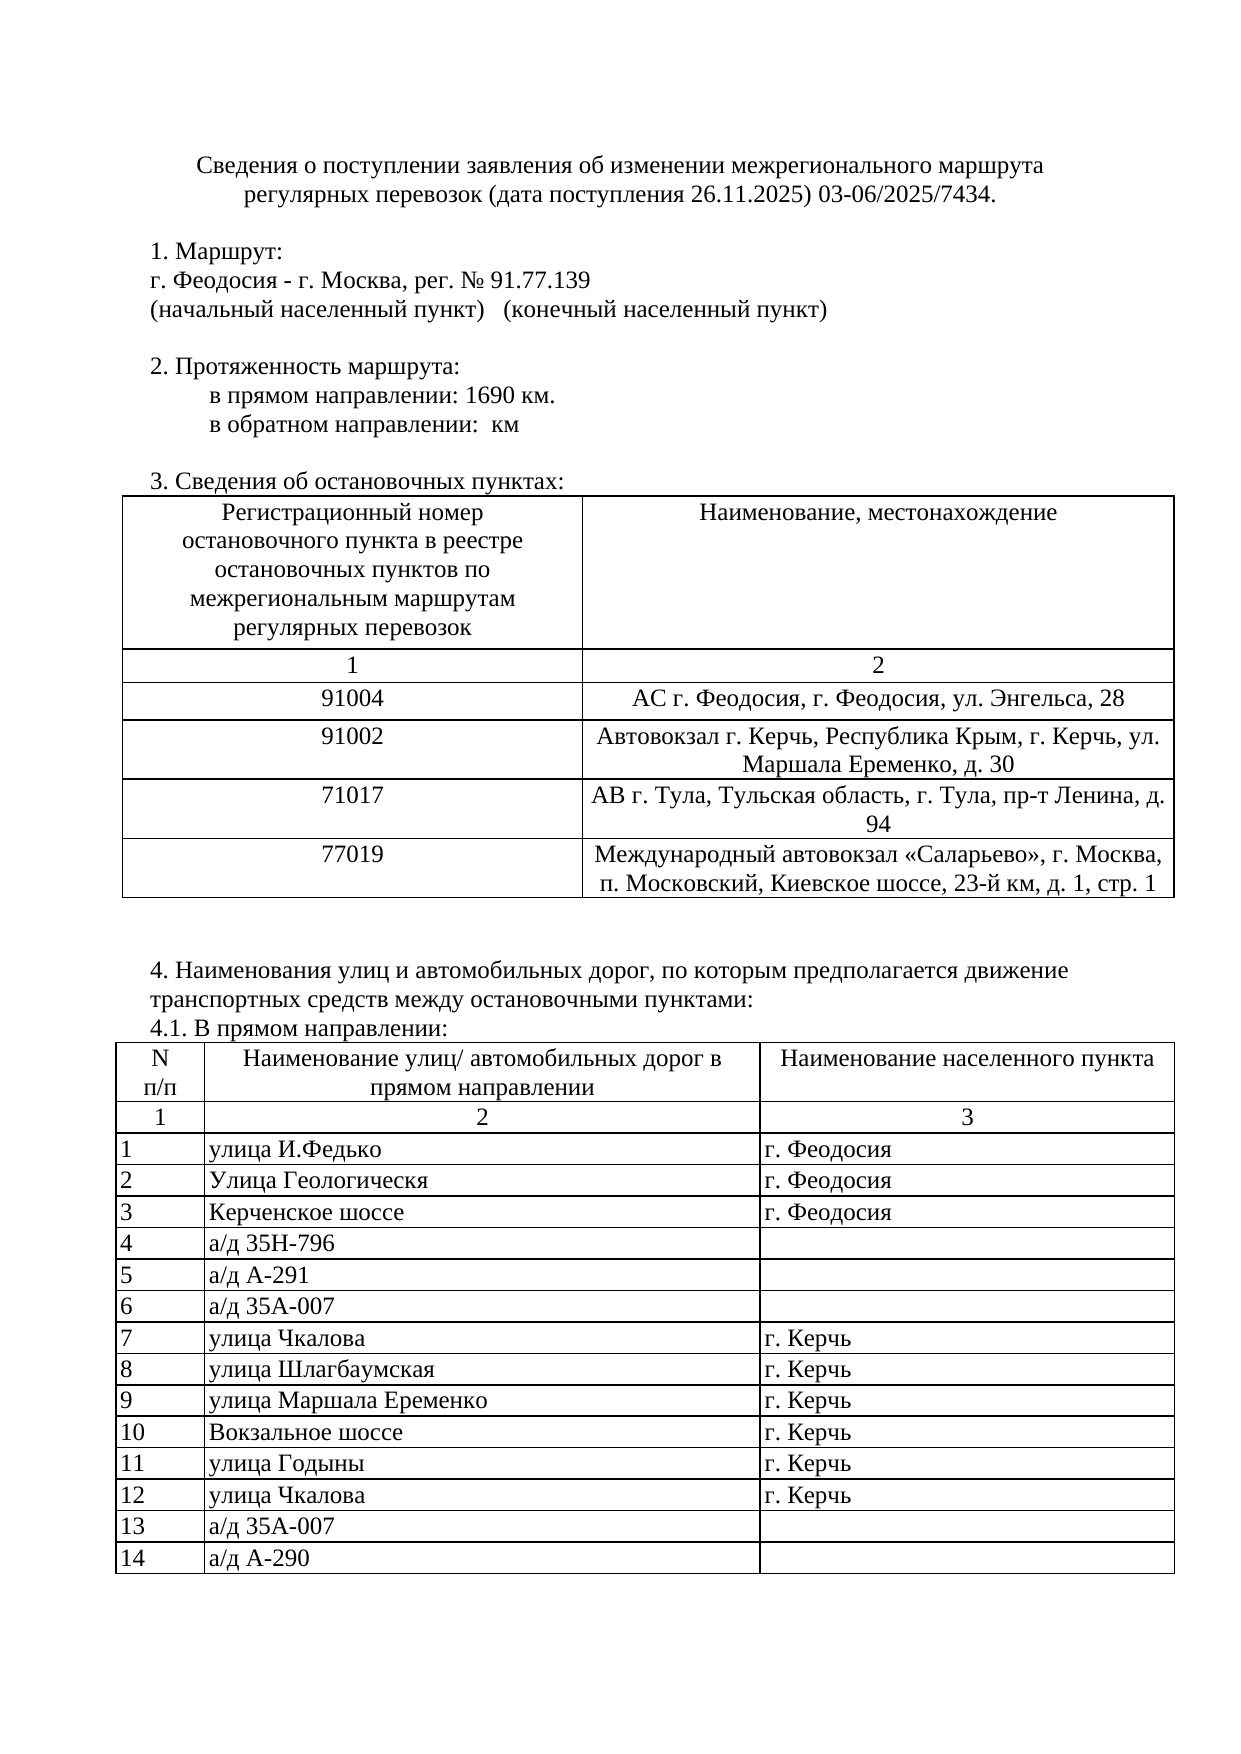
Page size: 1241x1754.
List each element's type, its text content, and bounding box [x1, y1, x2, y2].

table_cell 71017 [123, 780, 582, 837]
text в прямом направлении: 1690 км. [150, 380, 1090, 409]
text г. Феодосия - г. Москва, рег. № 91.77.139 [150, 265, 1090, 294]
text Сведения о поступлении заявления об изменении межрегионального маршрута регулярных перевозок (дата поступления 26.11.2025) 03-06/2025/7434. [150, 150, 1090, 207]
table_cell г. Керчь [761, 1417, 1174, 1447]
table_cell г. Феодосия [761, 1134, 1174, 1164]
table_cell Улица Геологическя [205, 1165, 759, 1195]
table_cell Автовокзал г. Керчь, Республика Крым, г. Керчь, ул. Маршала Еременко, д. 30 [583, 721, 1173, 778]
table_cell 9 [117, 1386, 204, 1415]
table_cell 3 [117, 1197, 204, 1227]
table_cell 10 [117, 1417, 204, 1447]
table_cell 2 [205, 1102, 759, 1132]
text в обратном направлении: км [150, 409, 1090, 437]
table_header Наименование улиц/ автомобильных дорог в прямом направлении [205, 1043, 759, 1101]
table_cell а/д 35А-007 [205, 1511, 759, 1541]
table_cell а/д А-291 [205, 1260, 759, 1289]
table_cell 5 [117, 1260, 204, 1289]
table_cell улица И.Федько [205, 1134, 759, 1164]
table_header Наименование населенного пункта [761, 1043, 1174, 1101]
text 2. Протяженность маршрута: [150, 351, 1090, 380]
text 4. Наименования улиц и автомобильных дорог, по которым предполагается движение транспортных средств между остановочными пунктами: [150, 956, 1090, 1013]
table_cell 2 [117, 1165, 204, 1195]
table_cell г. Керчь [761, 1480, 1174, 1510]
table_cell 6 [117, 1291, 204, 1321]
table_cell а/д 35А-007 [205, 1291, 759, 1321]
table_cell [761, 1543, 1174, 1573]
table_cell [761, 1228, 1174, 1258]
table_cell 14 [117, 1543, 204, 1573]
table_cell 12 [117, 1480, 204, 1510]
table_cell г. Керчь [761, 1448, 1174, 1478]
text (начальный населенный пункт) (конечный населенный пункт) [150, 294, 1090, 322]
table_cell улица Чкалова [205, 1323, 759, 1352]
table_cell 7 [117, 1323, 204, 1352]
table_cell Вокзальное шоссе [205, 1417, 759, 1447]
table_cell 4 [117, 1228, 204, 1258]
table_cell 77019 [123, 839, 582, 896]
text 1. Маршрут: [150, 236, 1090, 265]
table_cell 1 [117, 1134, 204, 1164]
table_cell улица Маршала Еременко [205, 1386, 759, 1415]
table_cell улица Годыны [205, 1448, 759, 1478]
table_cell 8 [117, 1354, 204, 1384]
table_header N п/п [117, 1043, 204, 1101]
table_cell 91002 [123, 721, 582, 778]
table_header Регистрационный номер остановочного пункта в реестре остановочных пунктов по межрегиональным маршрутам регулярных перевозок [123, 497, 582, 648]
table_cell улица Шлагбаумская [205, 1354, 759, 1384]
table_cell а/д А-290 [205, 1543, 759, 1573]
table_cell [761, 1260, 1174, 1289]
table_cell г. Керчь [761, 1323, 1174, 1352]
table_cell [761, 1291, 1174, 1321]
table_cell г. Керчь [761, 1386, 1174, 1415]
table_cell 11 [117, 1448, 204, 1478]
table_cell 1 [117, 1102, 204, 1132]
table_cell г. Феодосия [761, 1165, 1174, 1195]
table_cell Международный автовокзал «Саларьево», г. Москва, п. Московский, Киевское шоссе, 23-й км, д. 1, стр. 1 [583, 839, 1173, 896]
table_cell 3 [761, 1102, 1174, 1132]
table_cell 2 [583, 650, 1173, 681]
table_cell улица Чкалова [205, 1480, 759, 1510]
table_cell 91004 [123, 683, 582, 719]
text 4.1. В прямом направлении: [150, 1013, 1090, 1042]
table_cell АС г. Феодосия, г. Феодосия, ул. Энгельса, 28 [583, 683, 1173, 719]
table_cell [761, 1511, 1174, 1541]
table_cell г. Керчь [761, 1354, 1174, 1384]
table_cell Керченское шоссе [205, 1197, 759, 1227]
table_cell г. Феодосия [761, 1197, 1174, 1227]
table_cell а/д 35Н-796 [205, 1228, 759, 1258]
table_cell 1 [123, 650, 582, 681]
table_header Наименование, местонахождение [583, 497, 1173, 648]
text 3. Сведения об остановочных пунктах: [150, 466, 1090, 495]
table_cell 13 [117, 1511, 204, 1541]
table_cell АВ г. Тула, Тульская область, г. Тула, пр-т Ленина, д. 94 [583, 780, 1173, 837]
